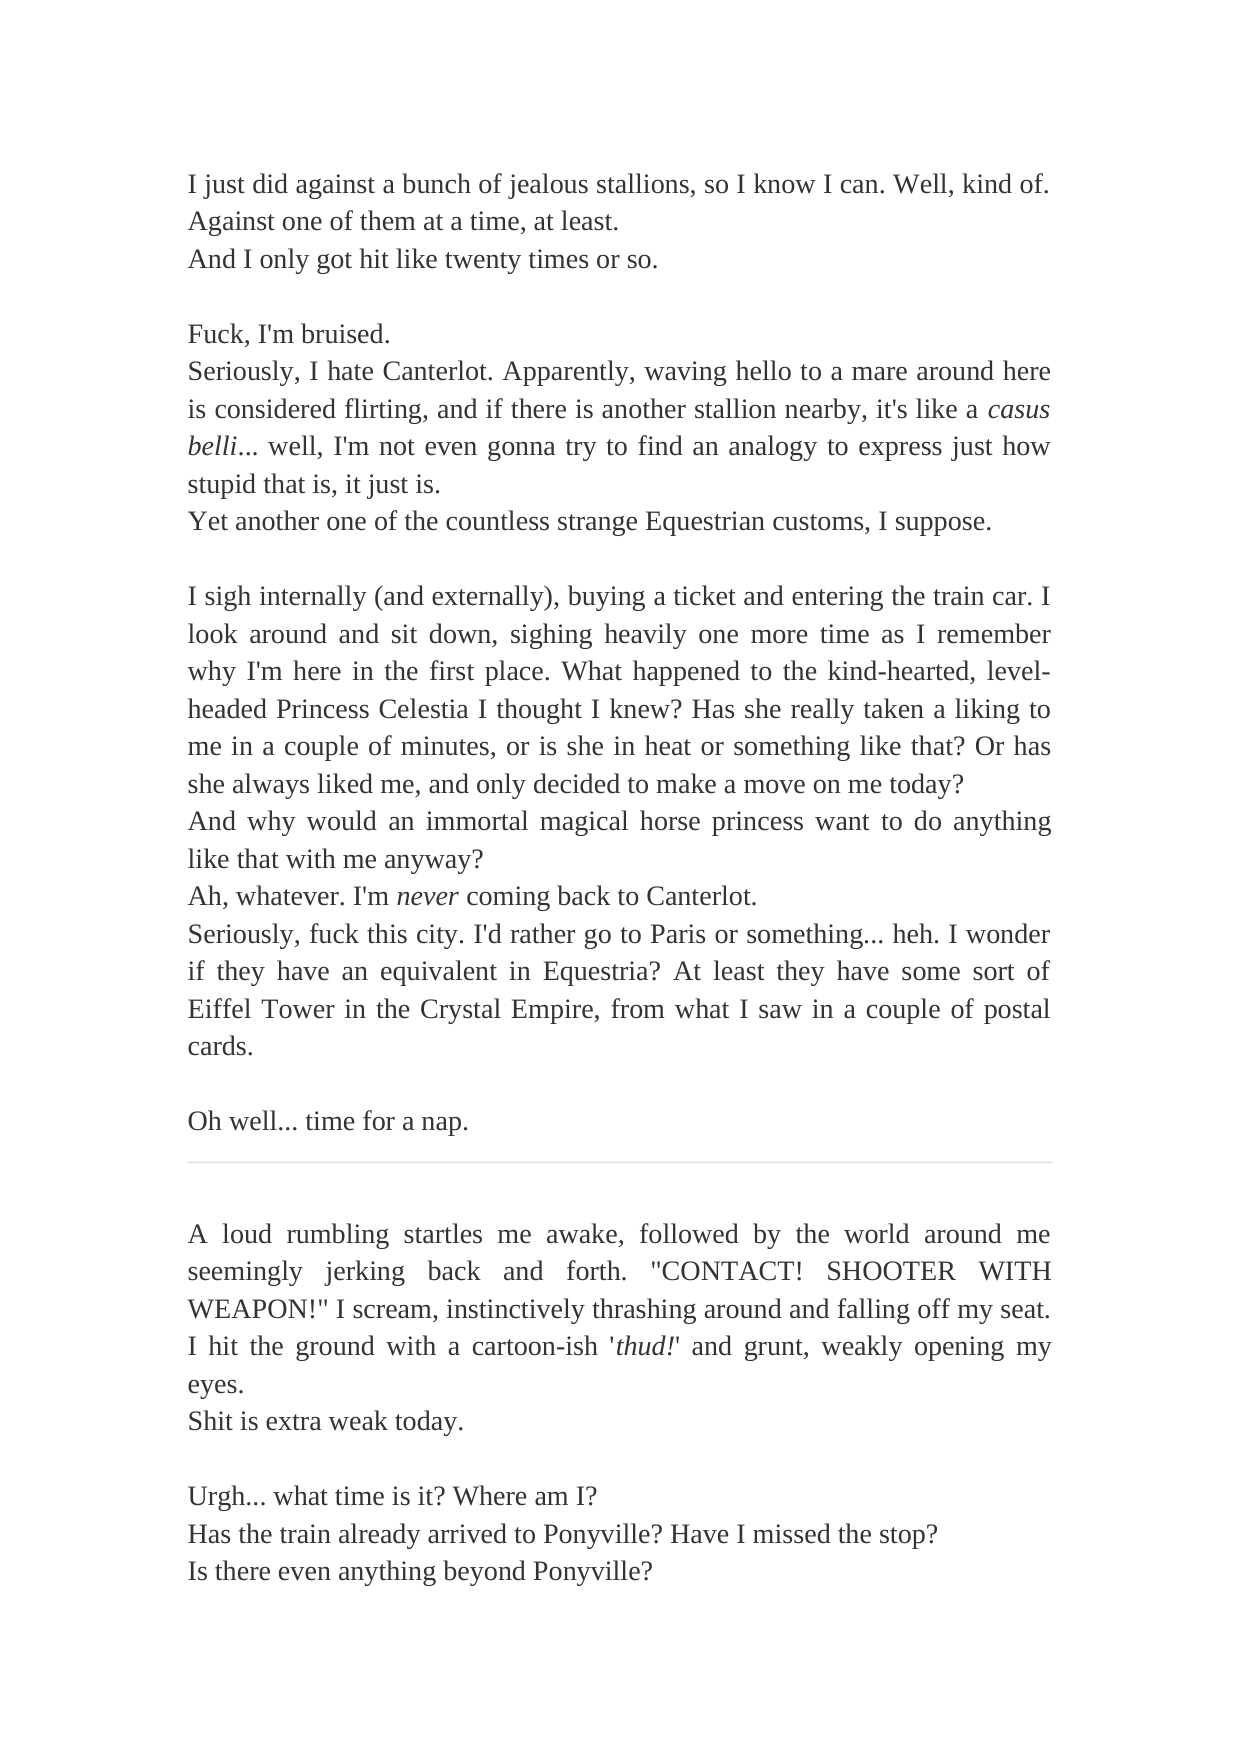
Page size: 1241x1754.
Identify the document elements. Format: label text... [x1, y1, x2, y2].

text Fuck, I'm bruised. [187, 314, 1053, 352]
text Has the train already arrived to Ponyville? Have I missed the stop? [187, 1514, 1053, 1552]
text Urgh... what time is it? Where am I? [187, 1477, 1053, 1514]
text And I only got hit like twenty times or so. [187, 239, 1053, 277]
text Yet another one of the countless strange Equestrian customs, I suppose. [187, 502, 1053, 539]
text I just did against a bunch of jealous stallions, so I know I can. Well, kind of. Against one of them at a time, at least. [187, 164, 1053, 239]
text Oh well... time for a nap. [187, 1102, 1053, 1139]
text Ah, whatever. I'm never coming back to Canterlot. [187, 877, 1053, 914]
text A loud rumbling startles me awake, followed by the world around me seemingly jerking back and forth. "CONTACT! SHOOTER WITH WEAPON!" I scream, instinctively thrashing around and falling off my seat. I hit the ground with a cartoon-ish 'thud!' and grunt, weakly opening my eyes. [187, 1214, 1053, 1402]
text Is there even anything beyond Ponyville? [187, 1552, 1053, 1589]
text And why would an immortal magical horse princess want to do anything like that with me anyway? [187, 802, 1053, 877]
text Seriously, fuck this city. I'd rather go to Paris or something... heh. I wonder if they have an equivalent in Equestria? At least they have some sort of Eiffel Tower in the Crystal Empire, from what I saw in a couple of postal cards. [187, 914, 1053, 1064]
text I sigh internally (and externally), buying a ticket and entering the train car. I look around and sit down, sighing heavily one more time as I remember why I'm here in the first place. What happened to the kind-hearted, level-headed Princess Celestia I thought I knew? Has she really taken a liking to me in a couple of minutes, or is she in heat or something like that? Or has she always liked me, and only decided to make a move on me today? [187, 577, 1053, 802]
text Shit is extra weak today. [187, 1402, 1053, 1439]
text Seriously, I hate Canterlot. Apparently, waving hello to a mare around here is considered flirting, and if there is another stallion nearby, it's like a casus belli... well, I'm not even gonna try to find an analogy to express just how stupid that is, it just is. [187, 352, 1053, 502]
